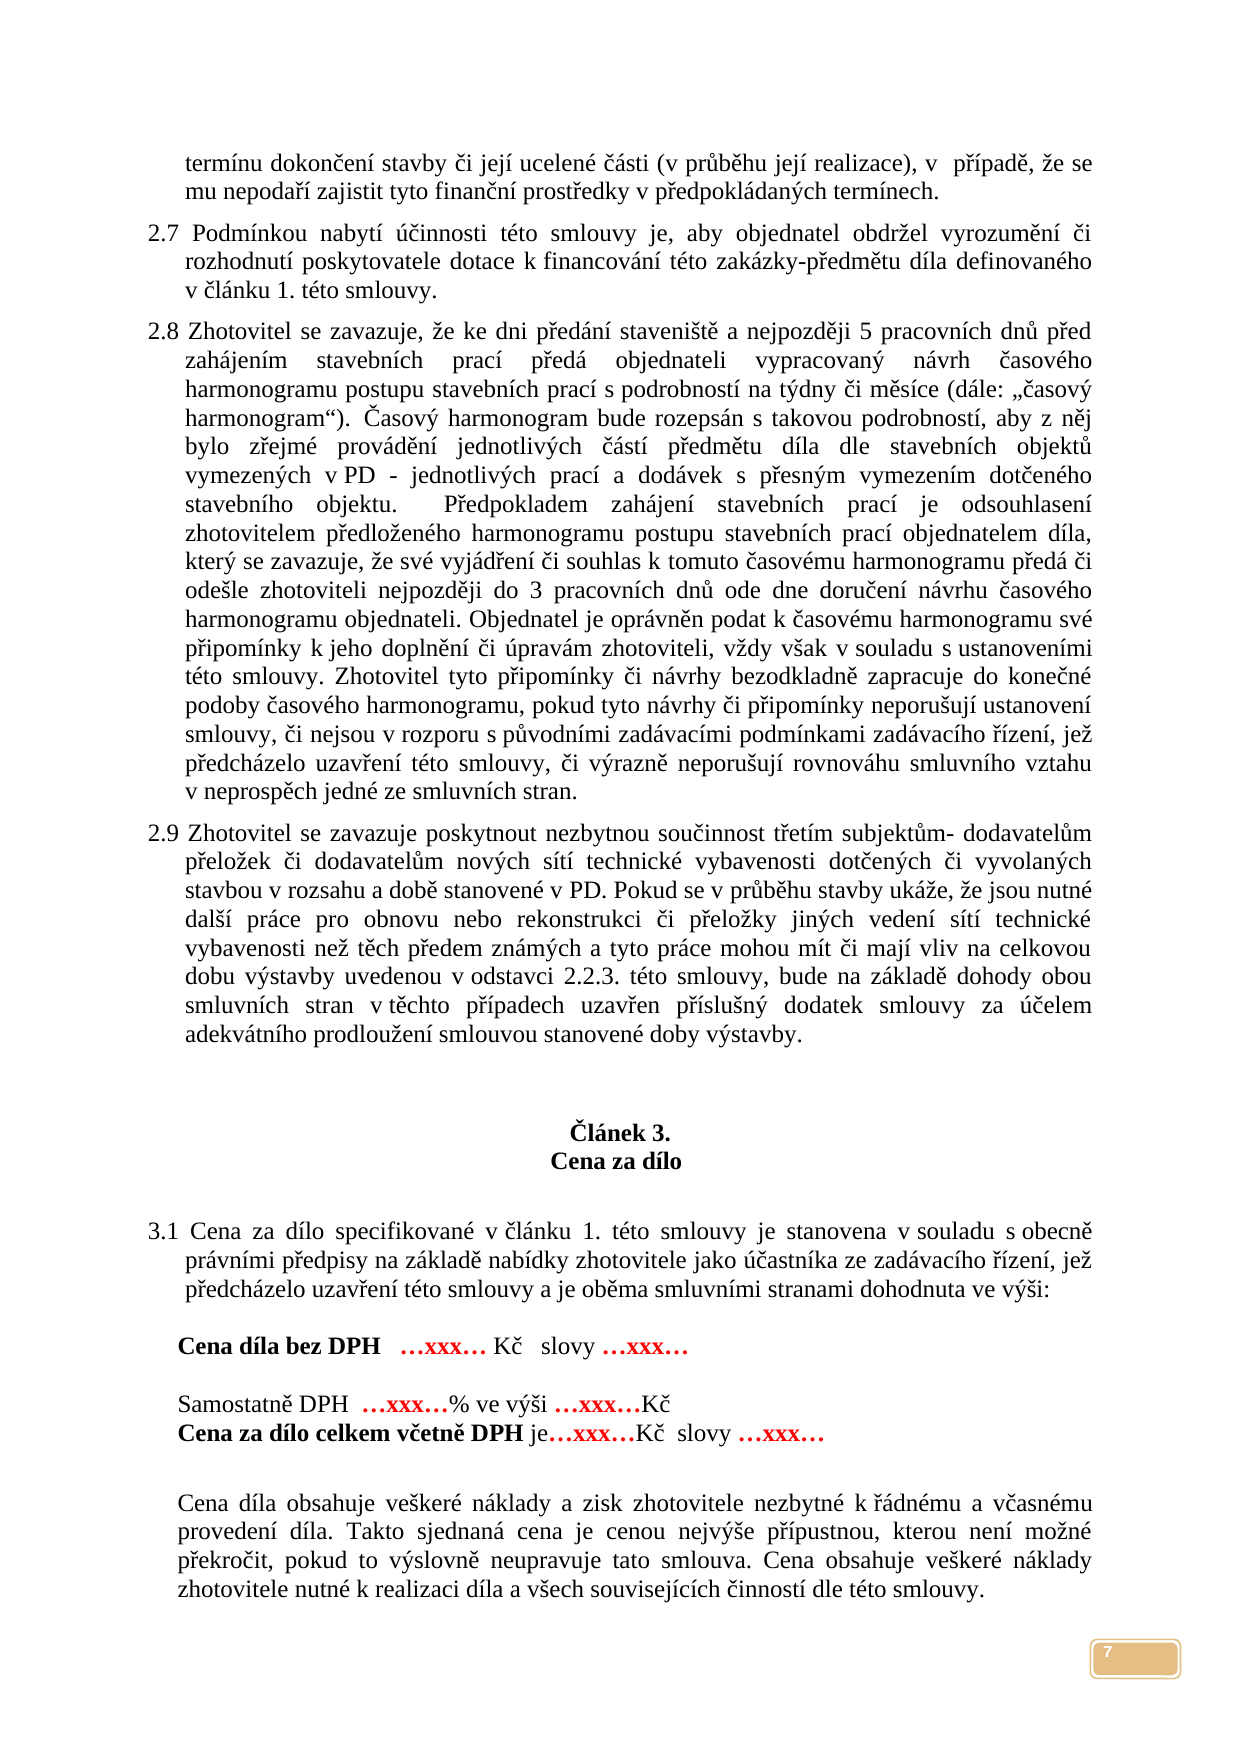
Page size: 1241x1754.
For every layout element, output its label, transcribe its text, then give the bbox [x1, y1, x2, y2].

text Cena díla bez DPH …xxx… Kč slovy …xxx… [177, 1331, 1093, 1360]
text 2.9 Zhotovitel se zavazuje poskytnout nezbytnou součinnost třetím subjektům- dodavatelům přeložek či dodavatelům nových sítí technické vybavenosti dotčených či vyvolaných stavbou v rozsahu a době stanovené v PD. Pokud se v průběhu stavby ukáže, že jsou nutné další práce pro obnovu nebo rekonstrukci či přeložky jiných vedení sítí technické vybavenosti než těch předem známých a tyto práce mohou mít či mají vliv na celkovou dobu výstavby uvedenou v odstavci 2.2.3. této smlouvy, bude na základě dohody obou smluvních stran v těchto případech uzavřen příslušný dodatek smlouvy za účelem adekvátního prodloužení smlouvou stanovené doby výstavby. [148, 818, 1093, 1048]
text 3.1 Cena za dílo specifikované v článku 1. této smlouvy je stanovena v souladu s obecně právními předpisy na základě nabídky zhotovitele jako účastníka ze zadávacího řízení, jež předcházelo uzavření této smlouvy a je oběma smluvními stranami dohodnuta ve výši: [148, 1216, 1093, 1303]
text Článek 3. [148, 1118, 1093, 1146]
text Samostatně DPH …xxx…% ve výši …xxx…Kč [177, 1389, 1093, 1418]
text Cena za dílo celkem včetně DPH je…xxx…Kč slovy …xxx… [177, 1418, 1093, 1446]
text Cena za dílo [139, 1146, 1093, 1175]
text Cena díla obsahuje veškeré náklady a zisk zhotovitele nezbytné k řádnému a včasnému provedení díla. Takto sjednaná cena je cenou nejvýše přípustnou, kterou není možné překročit, pokud to výslovně neupravuje tato smlouva. Cena obsahuje veškeré náklady zhotovitele nutné k realizaci díla a všech souvisejících činností dle této smlouvy. [177, 1488, 1093, 1603]
text 2.7 Podmínkou nabytí účinnosti této smlouvy je, aby objednatel obdržel vyrozumění či rozhodnutí poskytovatele dotace k financování této zakázky-předmětu díla definovaného v článku 1. této smlouvy. [148, 218, 1093, 304]
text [148, 148, 1093, 205]
text 2.8 Zhotovitel se zavazuje, že ke dni předání staveniště a nejpozději 5 pracovních dnů před zahájením stavebních prací předá objednateli vypracovaný návrh časového harmonogramu postupu stavebních prací s podrobností na týdny či měsíce (dále: „časový harmonogram“). Časový harmonogram bude rozepsán s takovou podrobností, aby z něj bylo zřejmé provádění jednotlivých částí předmětu díla dle stavebních objektů vymezených v PD - jednotlivých prací a dodávek s přesným vymezením dotčeného stavebního objektu. Předpokladem zahájení stavebních prací je odsouhlasení zhotovitelem předloženého harmonogramu postupu stavebních prací objednatelem díla, který se zavazuje, že své vyjádření či souhlas k tomuto časovému harmonogramu předá či odešle zhotoviteli nejpozději do 3 pracovních dnů ode dne doručení návrhu časového harmonogramu objednateli. Objednatel je oprávněn podat k časovému harmonogramu své připomínky k jeho doplnění či úpravám zhotoviteli, vždy však v souladu s ustanoveními této smlouvy. Zhotovitel tyto připomínky či návrhy bezodkladně zapracuje do konečné podoby časového harmonogramu, pokud tyto návrhy či připomínky neporušují ustanovení smlouvy, či nejsou v rozporu s původními zadávacími podmínkami zadávacího řízení, jež předcházelo uzavření této smlouvy, či výrazně neporušují rovnováhu smluvního vztahu v neprospěch jedné ze smluvních stran. [148, 316, 1093, 805]
